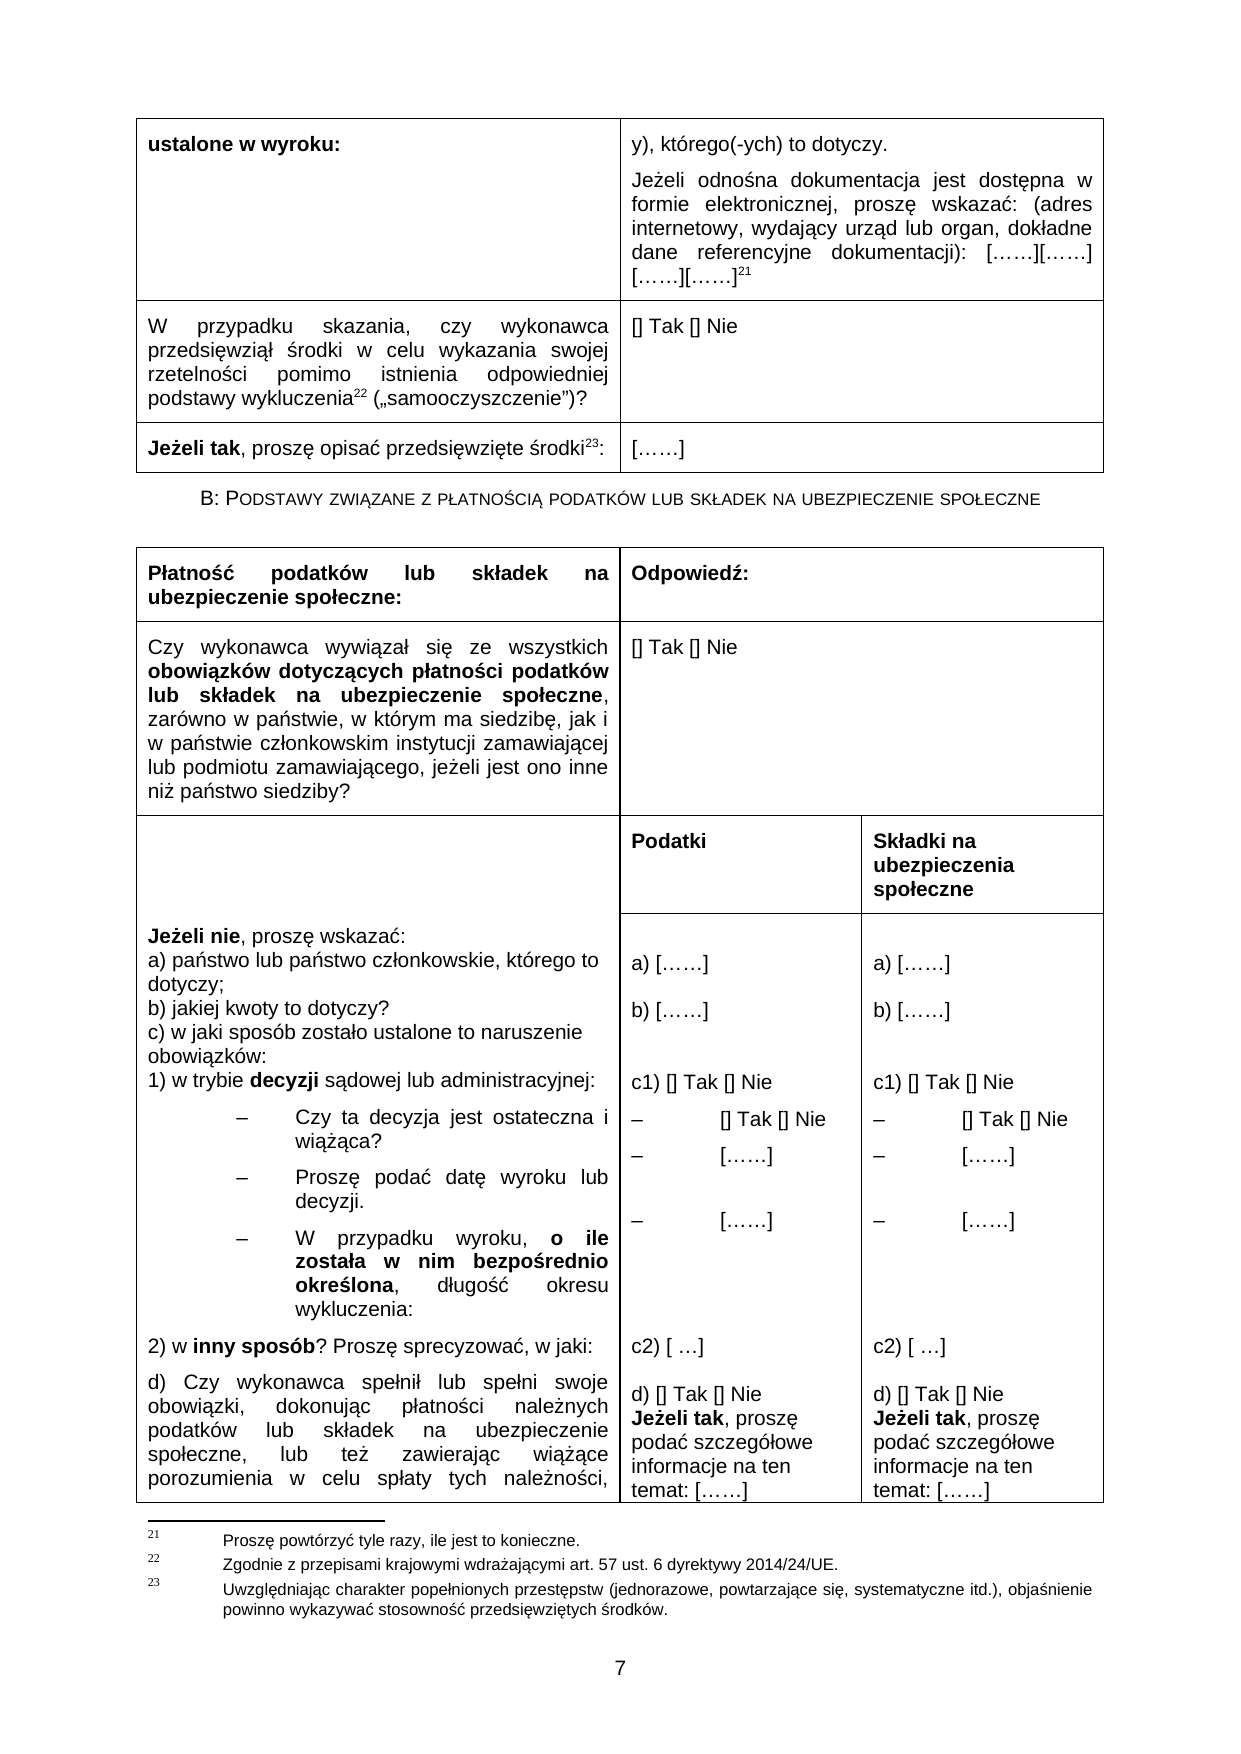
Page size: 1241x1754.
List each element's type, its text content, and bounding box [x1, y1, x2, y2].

table_cell Jeżeli tak, proszę opisać przedsięwzięte środki: [137, 423, 620, 472]
table_cell W przypadku skazania, czy wykonawca przedsięwziął środki w celu wykazania swojej rzetelności pomimo istnienia odpowiedniej podstawy wykluczenia („samooczyszczenie”)? [137, 301, 620, 422]
table_cell Jeżeli tak, proszę podać: a) datę wyroku, określić, których spośród punktów 1–6 on dotyczy, oraz podać powód(-ody) skazania; b) wskazać, kto został skazany [ ]; c) w zakresie, w jakim zostało to bezpośrednio ustalone w wyroku: [137, 119, 620, 300]
table_header Odpowiedź: [621, 548, 1103, 621]
table_cell Jeżeli nie, proszę wskazać: a) państwo lub państwo członkowskie, którego to dotyczy; b) jakiej kwoty to dotyczy? c) w jaki sposób zostało ustalone to naruszenie obowiązków: 1) w trybie decyzji sądowej lub administracyjnej: Czy ta decyzja jest ostateczna i wiążąca? Proszę podać datę wyroku lub decyzji. W przypadku wyroku, o ile została w nim bezpośrednio określona, długość okresu wykluczenia: 2) w inny sposób? Proszę sprecyzować, w jaki: d) Czy wykonawca spełnił lub spełni swoje obowiązki, dokonując płatności należnych podatków lub składek na ubezpieczenie społeczne, lub też zawierając wiążące porozumienia w celu spłaty tych należności, obejmujące w stosownych przypadkach narosłe odsetki lub grzywny? [137, 816, 619, 1502]
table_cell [621, 914, 861, 1502]
table_cell [……] [621, 423, 1103, 472]
table_cell Składki na ubezpieczenia społeczne [862, 816, 1103, 913]
table_header Płatność podatków lub składek na ubezpieczenie społeczne: [137, 548, 619, 621]
table_cell a) data: [ ], punkt(-y): [ ], powód(-ody): [ ] b) [……] c) długość okresu wykluczenia [……] oraz punkt(-y), którego(-ych) to dotyczy. Jeżeli odnośna dokumentacja jest dostępna w formie elektronicznej, proszę wskazać: (adres internetowy, wydający urząd lub organ, dokładne dane referencyjne dokumentacji): [……][……][……][……] [621, 119, 1103, 300]
table_cell [] Tak [] Nie [621, 301, 1103, 422]
title B: Podstawy związane z płatnością podatków lub składek na ubezpieczenie społeczne [148, 486, 1093, 510]
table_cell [862, 914, 1103, 1502]
table_cell Podatki [621, 816, 861, 913]
table_cell Czy wykonawca wywiązał się ze wszystkich obowiązków dotyczących płatności podatków lub składek na ubezpieczenie społeczne, zarówno w państwie, w którym ma siedzibę, jak i w państwie członkowskim instytucji zamawiającej lub podmiotu zamawiającego, jeżeli jest ono inne niż państwo siedziby? [137, 622, 619, 815]
table_cell [] Tak [] Nie [621, 622, 1103, 815]
